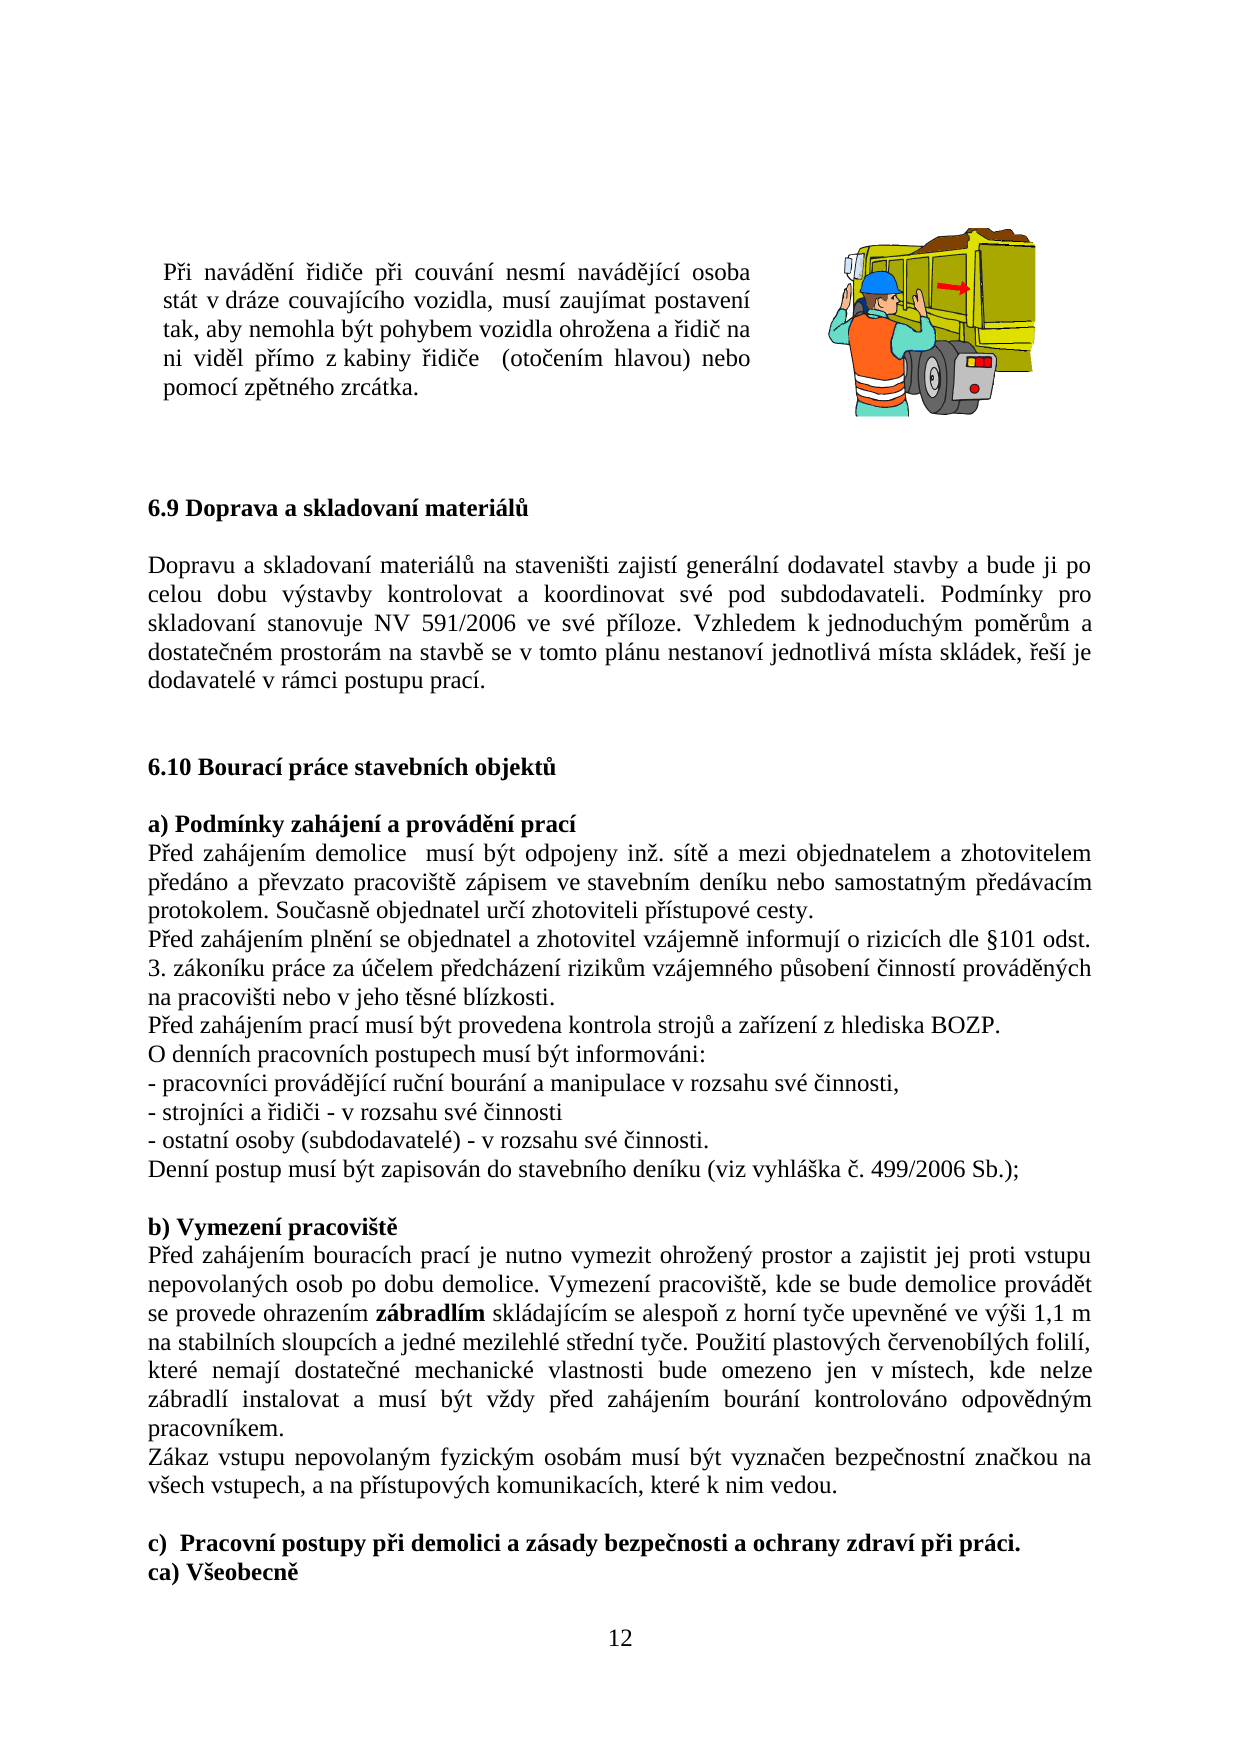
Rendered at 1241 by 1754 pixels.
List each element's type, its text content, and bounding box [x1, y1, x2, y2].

text 6.10 Bourací práce stavebních objektů [148, 752, 1092, 781]
text c) Pracovní postupy při demolici a zásady bezpečnosti a ochrany zdraví při práci. [148, 1528, 1092, 1557]
text Před zahájením prací musí být provedena kontrola strojů a zařízení z hlediska BOZP. [148, 1011, 1092, 1039]
text Před zahájením bouracích prací je nutno vymezit ohrožený prostor a zajistit jej proti vstupu nepovolaných osob po dobu demolice. Vymezení pracoviště, kde se bude demolice provádět se provede ohrazením zábradlím skládajícím se alespoň z horní tyče upevněné ve výši na stabilních sloupcích a jedné mezilehlé střední tyče. Použití plastových červenobílých folilí, které nemají dostatečné mechanické vlastnosti bude omezeno jen v místech, kde nelze zábradlí instalovat a musí být vždy před zahájením bourání kontrolováno odpovědným pracovníkem. [148, 1241, 1092, 1442]
text Denní postup musí být zapisován do stavebního deníku (viz vyhláška č. 499/2006 Sb.); [148, 1154, 1092, 1183]
text Před zahájením demolice musí být odpojeny inž. sítě a mezi objednatelem a zhotovitelem předáno a převzato pracoviště zápisem ve stavebním deníku nebo samostatným předávacím protokolem. Současně objednatel určí zhotoviteli přístupové cesty. [148, 838, 1092, 924]
text a) Podmínky zahájení a provádění prací [148, 809, 1092, 838]
text O denních pracovních postupech musí být informováni: [148, 1039, 1092, 1068]
text 6.9 Doprava a skladovaní materiálů [148, 493, 1092, 522]
text - strojníci a řidiči - v rozsahu své činnosti [148, 1097, 1092, 1126]
text - pracovníci provádějící ruční bourání a manipulace v rozsahu své činnosti, [148, 1068, 1092, 1097]
text ca) Všeobecně [148, 1557, 1092, 1586]
text Zákaz vstupu nepovolaným fyzickým osobám musí být vyznačen bezpečnostní značkou na všech vstupech, a na přístupových komunikacích, které k nim vedou. [148, 1442, 1092, 1499]
text - ostatní osoby (subdodavatelé) - v rozsahu své činnosti. [148, 1126, 1092, 1154]
text Před zahájením plnění se objednatel a zhotovitel vzájemně informují o rizicích dle §101 odst. 3. zákoníku práce za účelem předcházení rizikům vzájemného působení činností prováděných na pracovišti nebo v jeho těsné blízkosti. [148, 924, 1092, 1011]
text b) Vymezení pracoviště [148, 1212, 1092, 1241]
table_header Při navádění řidiče při couvání nesmí navádějící osoba stát v dráze couvajícího vozidla, musí zaujímat postavení tak, aby nemohla být pohybem vozidla ohrožena a řidič na ni viděl přímo z kabiny řidiče (otočením hlavou) nebo pomocí zpětného zrcátka. [152, 228, 762, 429]
table_header [762, 228, 1092, 429]
picture [819, 228, 1036, 417]
text Dopravu a skladovaní materiálů na staveništi zajistí generální dodavatel stavby a bude ji po celou dobu výstavby kontrolovat a koordinovat své pod subdodavateli. Podmínky pro skladovaní stanovuje NV 591/2006 ve své příloze. Vzhledem k jednoduchým poměrům a dostatečném prostorám na stavbě se v tomto plánu nestanoví jednotlivá místa skládek, řeší je dodavatelé v rámci postupu prací. [148, 551, 1092, 694]
